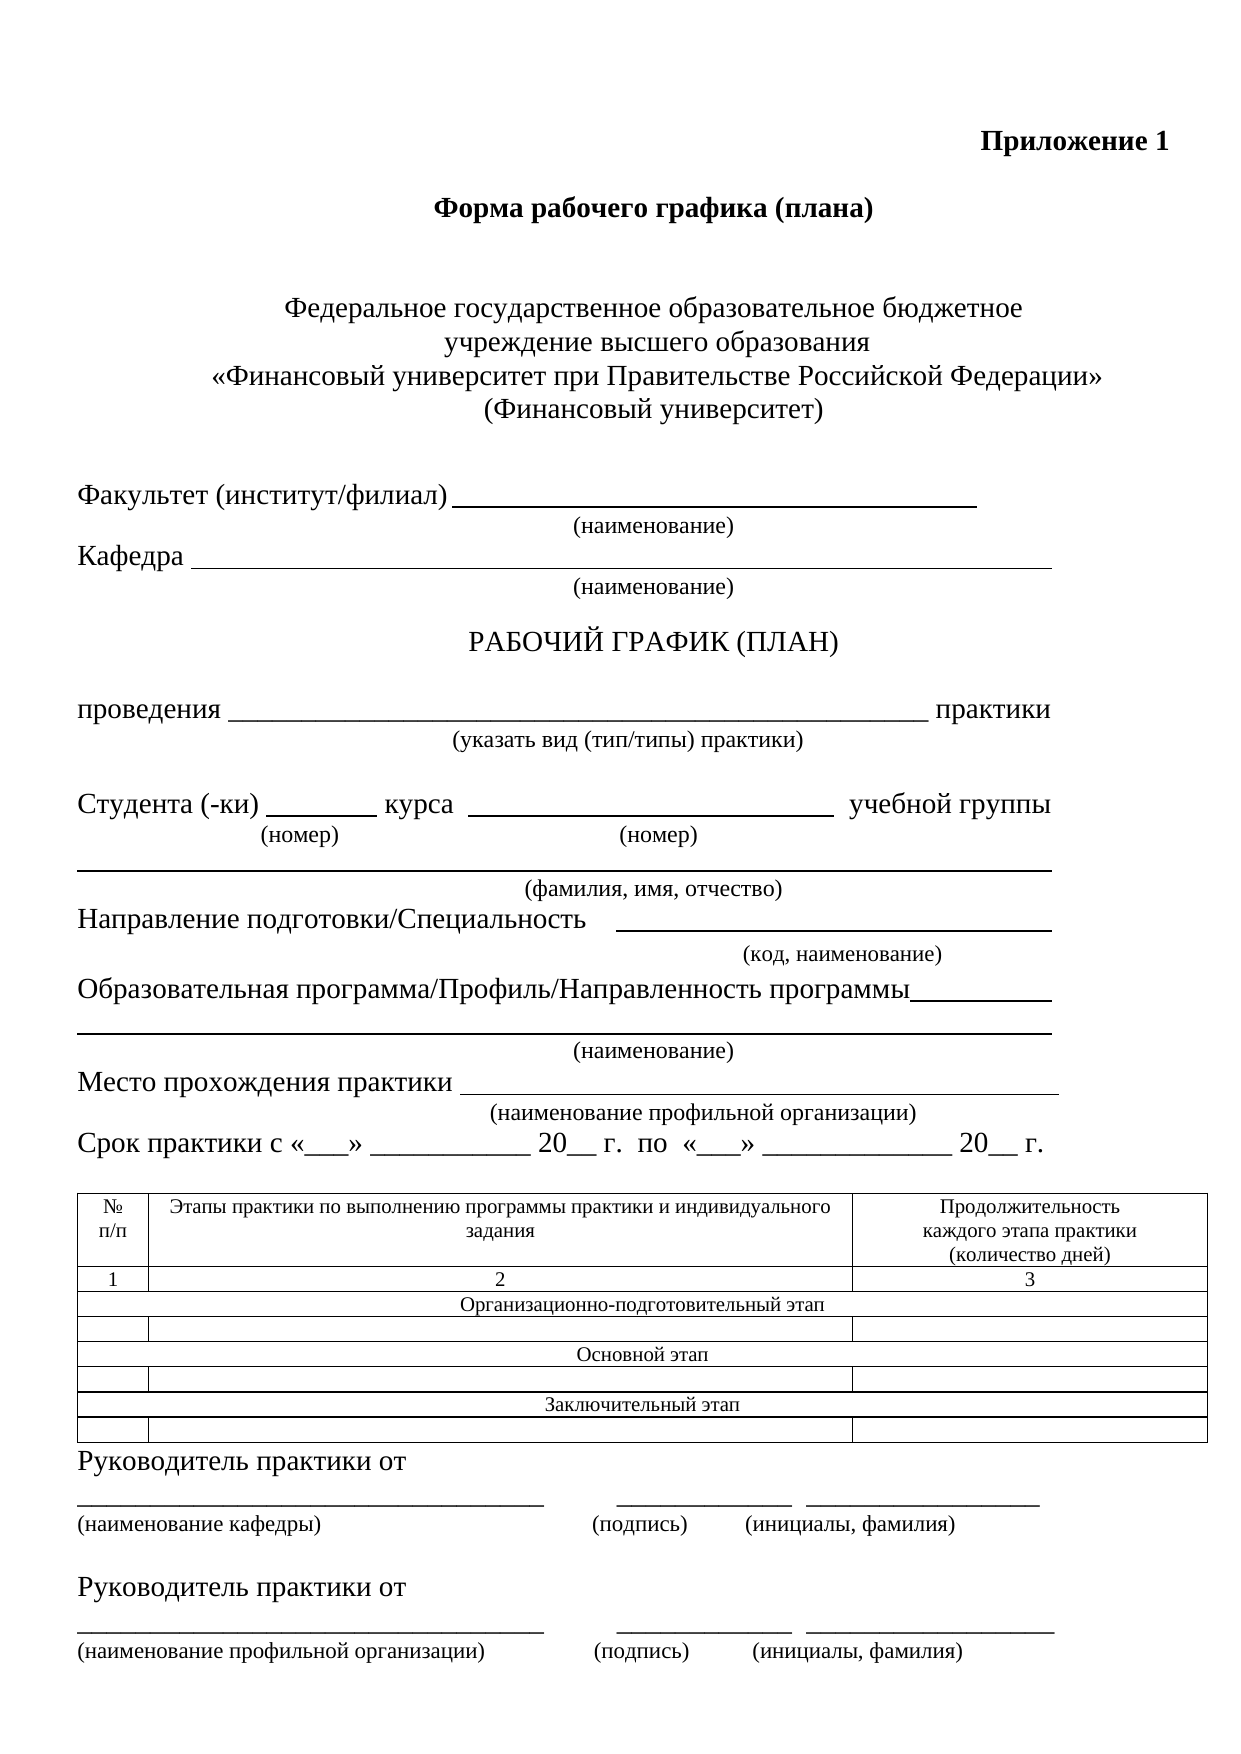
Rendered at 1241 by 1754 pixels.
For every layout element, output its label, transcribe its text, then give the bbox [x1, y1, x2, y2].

text ________________________________ ____________ _________________ [77, 1603, 1230, 1637]
table_header Продолжительность каждого этапа практики (количество дней) [853, 1194, 1207, 1266]
text (Финансовый университет) [77, 391, 1230, 425]
table_cell [149, 1317, 852, 1341]
text «Финансовый университет при Правительстве Российской Федерации» [77, 358, 1230, 391]
table_cell [78, 1317, 148, 1341]
table_header Этапы практики по выполнению программы практики и индивидуального задания [149, 1194, 852, 1266]
text Форма рабочего графика (плана) [77, 190, 1230, 223]
text проведения ________________________________________________ практики [77, 692, 1230, 725]
table_cell Организационно-подготовительный этап [78, 1292, 1207, 1316]
text Студента (-ки) курса учебной группы [77, 786, 1225, 820]
text (указать вид (тип/типы) практики) [77, 725, 1225, 753]
text (наименование кафедры) (подпись) (инициалы, фамилия) [77, 1510, 1230, 1536]
text Место прохождения практики [77, 1068, 1230, 1098]
table_cell [78, 1367, 148, 1391]
text (код, наименование) [77, 940, 1230, 966]
text (наименование профильной организации) (подпись) (инициалы, фамилия) [77, 1637, 1230, 1663]
table_cell 1 [78, 1267, 148, 1291]
text Приложение 1 [77, 123, 1169, 156]
text Кафедра [77, 538, 1230, 572]
table_cell [853, 1317, 1207, 1341]
text Факультет (институт/филиал) [77, 477, 1230, 511]
text Руководитель практики от [77, 1443, 1230, 1476]
text РАБОЧИЙ ГРАФИК (ПЛАН) [77, 624, 1230, 658]
text Образовательная программа/Профиль/Направленность программы [77, 971, 1230, 1005]
table_cell [149, 1367, 852, 1391]
table_cell [853, 1367, 1207, 1391]
text (наименование) [77, 572, 1230, 600]
text Срок практики с «___» ___________ 20__ г. по «___» _____________ 20__ г. [77, 1126, 1230, 1159]
table_cell 3 [853, 1267, 1207, 1291]
table_cell [78, 1418, 148, 1442]
table_cell 2 [149, 1267, 852, 1291]
table_cell Основной этап [78, 1342, 1207, 1366]
table_cell [853, 1418, 1207, 1442]
table_cell Заключительный этап [78, 1393, 1207, 1416]
text (фамилия, имя, отчество) [77, 874, 1230, 901]
text Федеральное государственное образовательное бюджетное [77, 291, 1230, 324]
table_header № п/п [78, 1194, 148, 1266]
text Направление подготовки/Специальность [77, 901, 1230, 935]
text учреждение высшего образования [77, 324, 1230, 358]
text (номер) (номер) [77, 820, 1230, 847]
text (наименование профильной организации) [77, 1098, 1230, 1126]
text Руководитель практики от [77, 1569, 1230, 1603]
text ________________________________ ____________ ________________ [77, 1476, 1230, 1510]
text (наименование) [77, 511, 1230, 538]
text (наименование) [77, 1036, 1230, 1064]
table_cell [149, 1418, 852, 1442]
